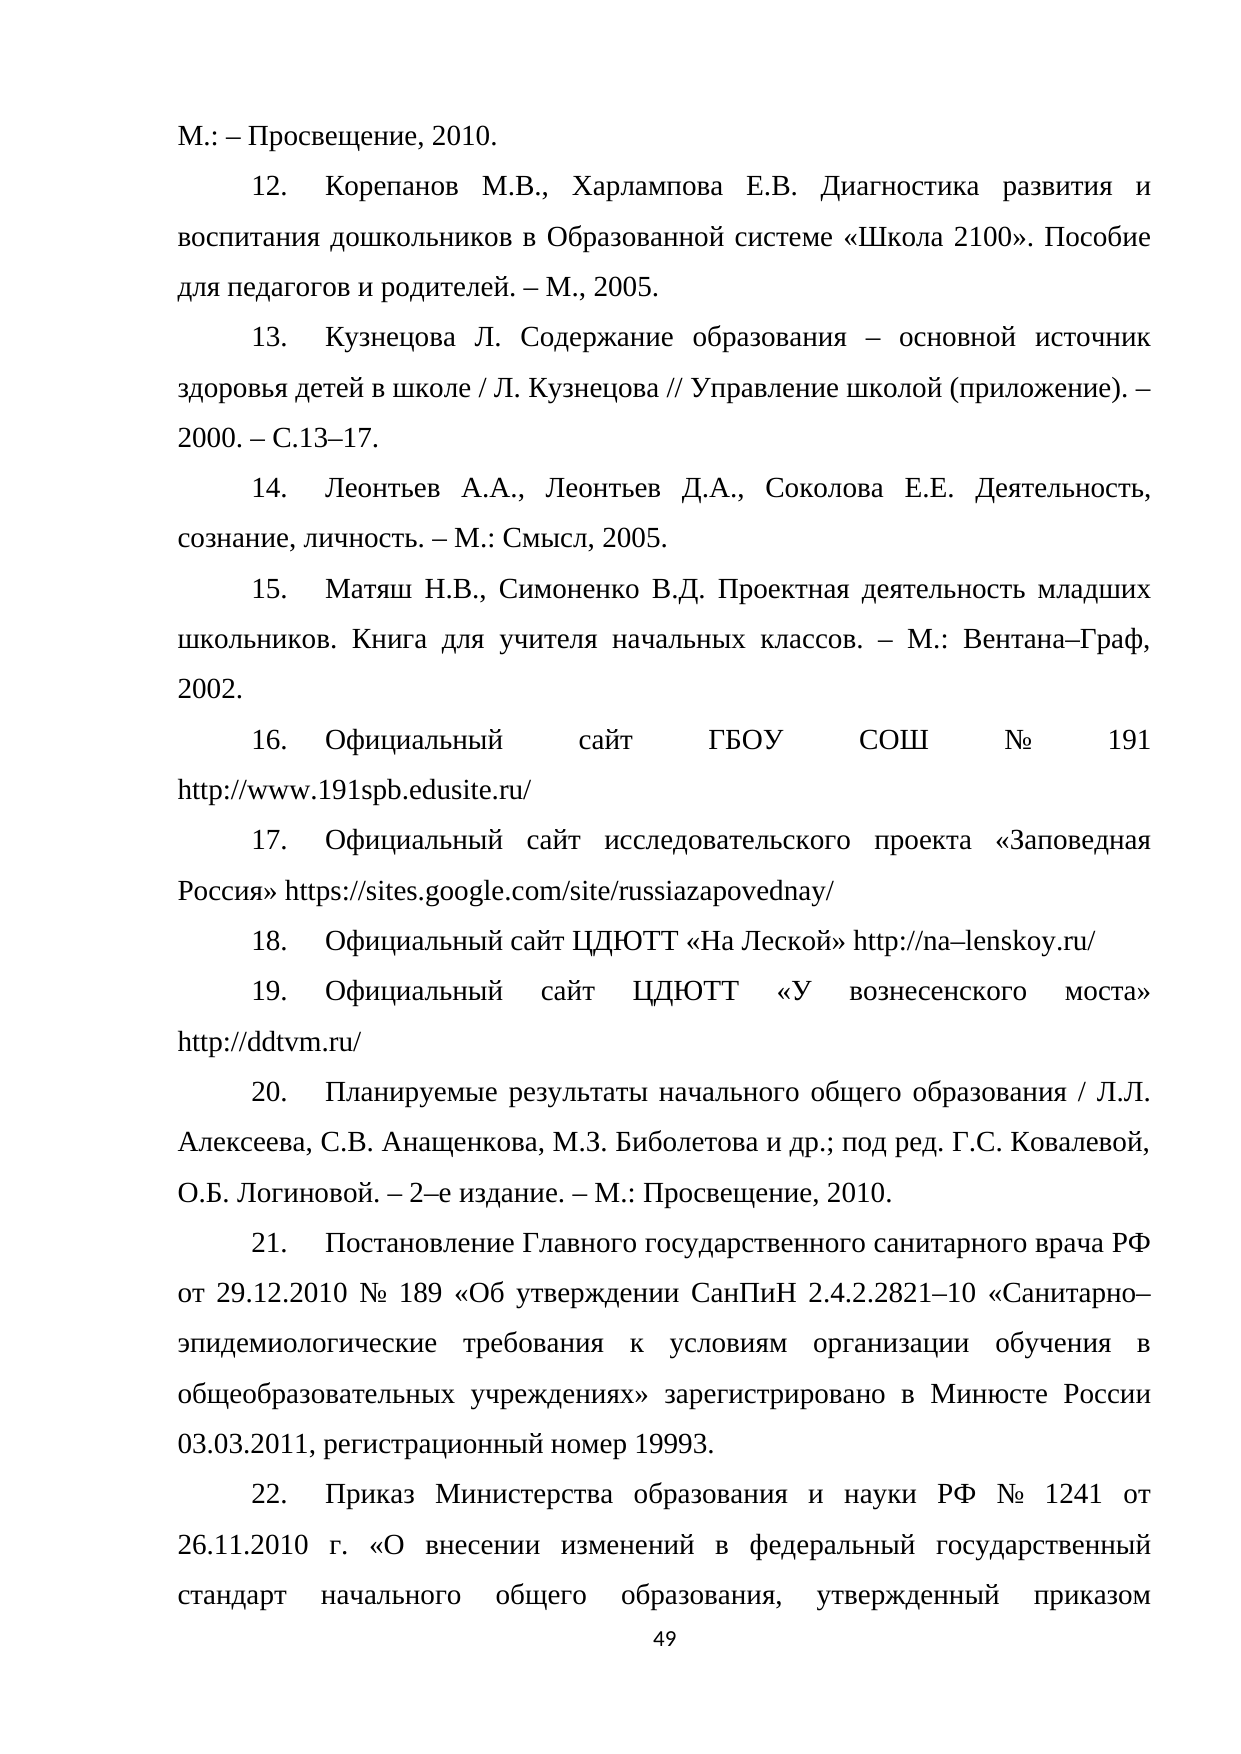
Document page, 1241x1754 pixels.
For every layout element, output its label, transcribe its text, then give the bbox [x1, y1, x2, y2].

list Планируемые результаты начального общего образования / Л.Л. Алексеева, С.В. Анащенкова, М.З. Биболетова и др.; под ред. Г.С. Ковалевой, О.Б. Логиновой. – 2–е издание. – М.: Просвещение, 2010. [177, 1074, 1152, 1208]
list Корепанов М.В., Харлампова Е.В. Диагностика развития и воспитания дошкольников в Образованной системе «Школа 2100». Пособие для педагогов и родителей. – М., 2005. [177, 168, 1152, 303]
list Кузнецова Л. Содержание образования – основной источник здоровья детей в школе / Л. Кузнецова // Управление школой (приложение). – 2000. – С.13–17. [177, 319, 1152, 453]
list Официальный сайт ЦДЮТТ «На Леской» http://na–lenskoy.ru/ [177, 923, 1152, 957]
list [177, 118, 1152, 152]
list Матяш Н.В., Симоненко В.Д. Проектная деятельность младших школьников. Книга для учителя начальных классов. – М.: Вентана–Граф, 2002. [177, 571, 1152, 705]
list Официальный сайт ГБОУ СОШ № 191 http://www.191spb.edusite.ru/ [177, 722, 1152, 806]
list Постановление Главного государственного санитарного врача РФ от 29.12.2010 № 189 «Об утверждении СанПиН 2.4.2.2821–10 «Санитарно–эпидемиологические требования к условиям организации обучения в общеобразовательных учреждениях» зарегистрировано в Минюсте России 03.03.2011, регистрационный номер 19993. [177, 1225, 1152, 1460]
list Леонтьев А.А., Леонтьев Д.А., Соколова Е.Е. Деятельность, сознание, личность. – М.: Смысл, 2005. [177, 470, 1152, 554]
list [177, 1477, 1152, 1611]
list Официальный сайт исследовательского проекта «Заповедная Россия» https://sites.google.com/site/russiazapovednay/ [177, 822, 1152, 906]
list Официальный сайт ЦДЮТТ «У вознесенского моста» http://ddtvm.ru/ [177, 973, 1152, 1057]
